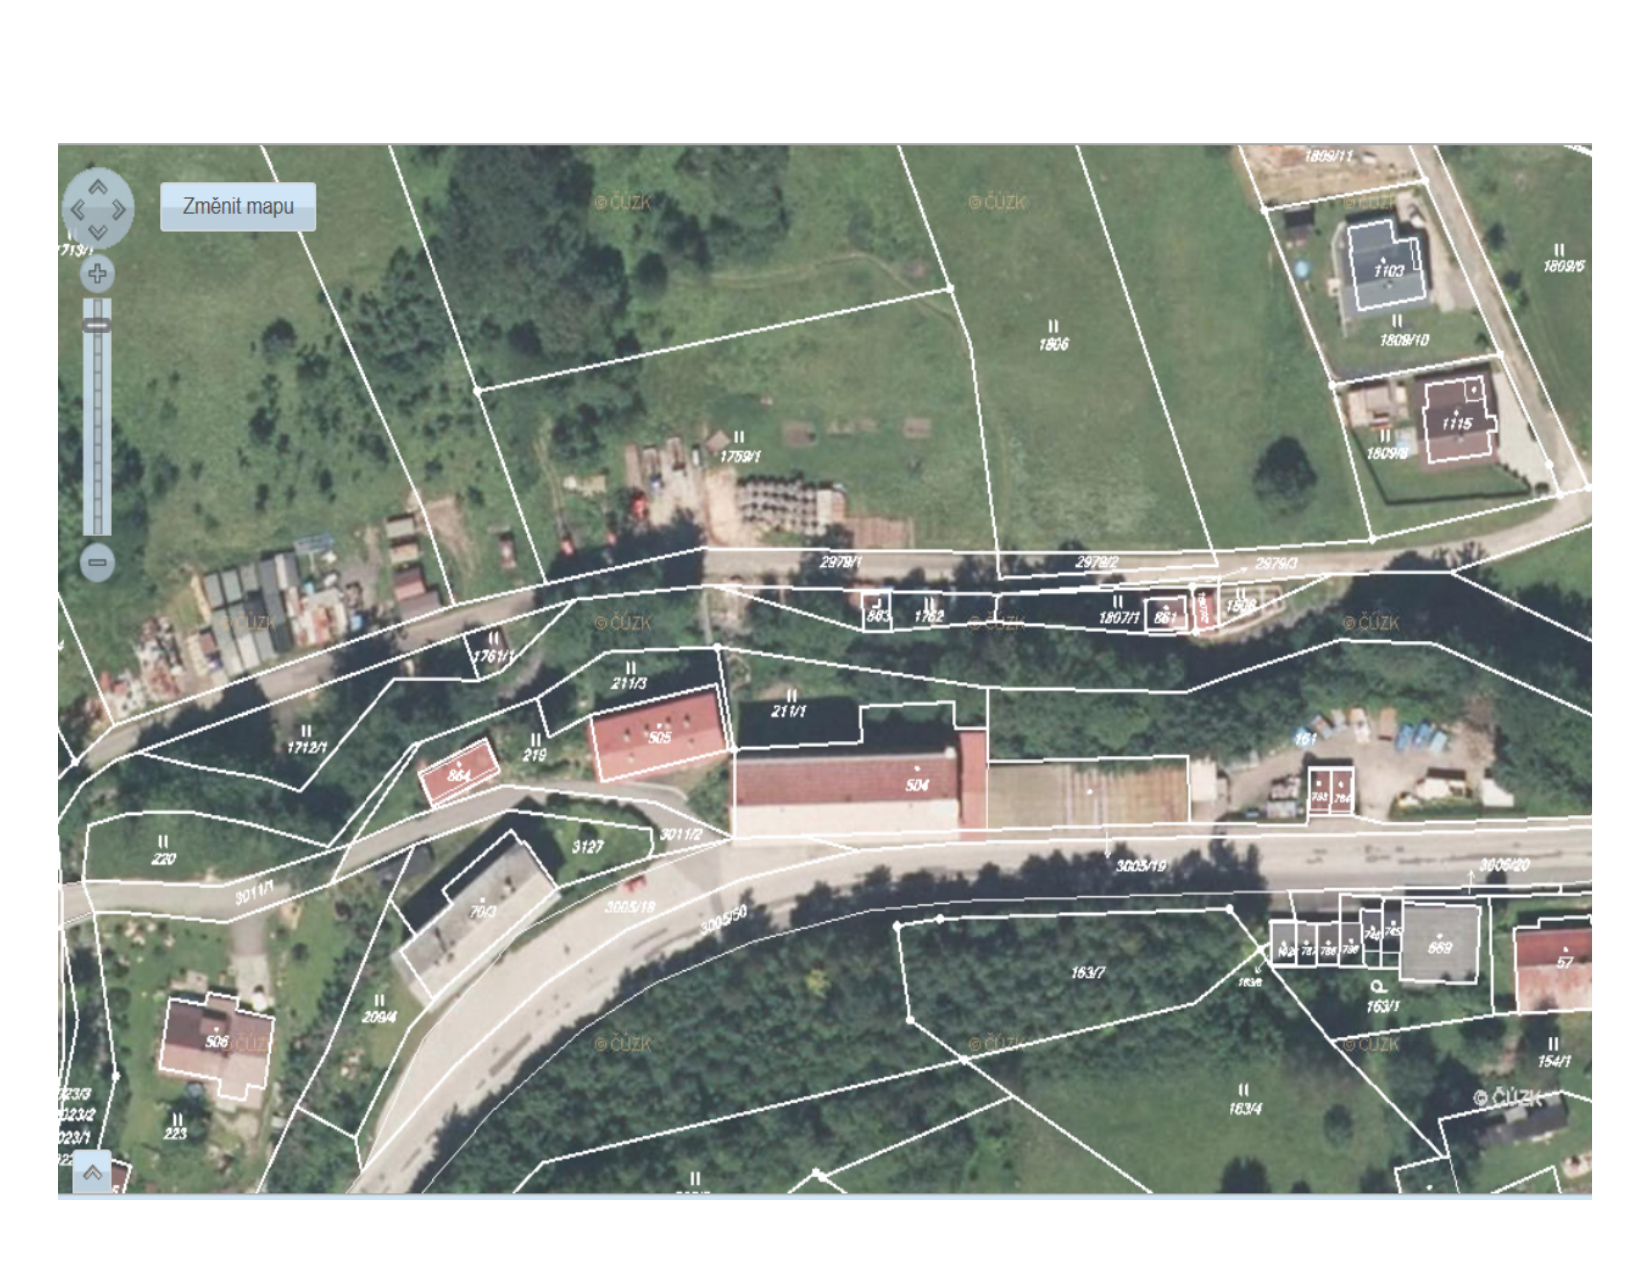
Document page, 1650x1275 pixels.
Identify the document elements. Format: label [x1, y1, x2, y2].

picture [58, 143, 1593, 1200]
